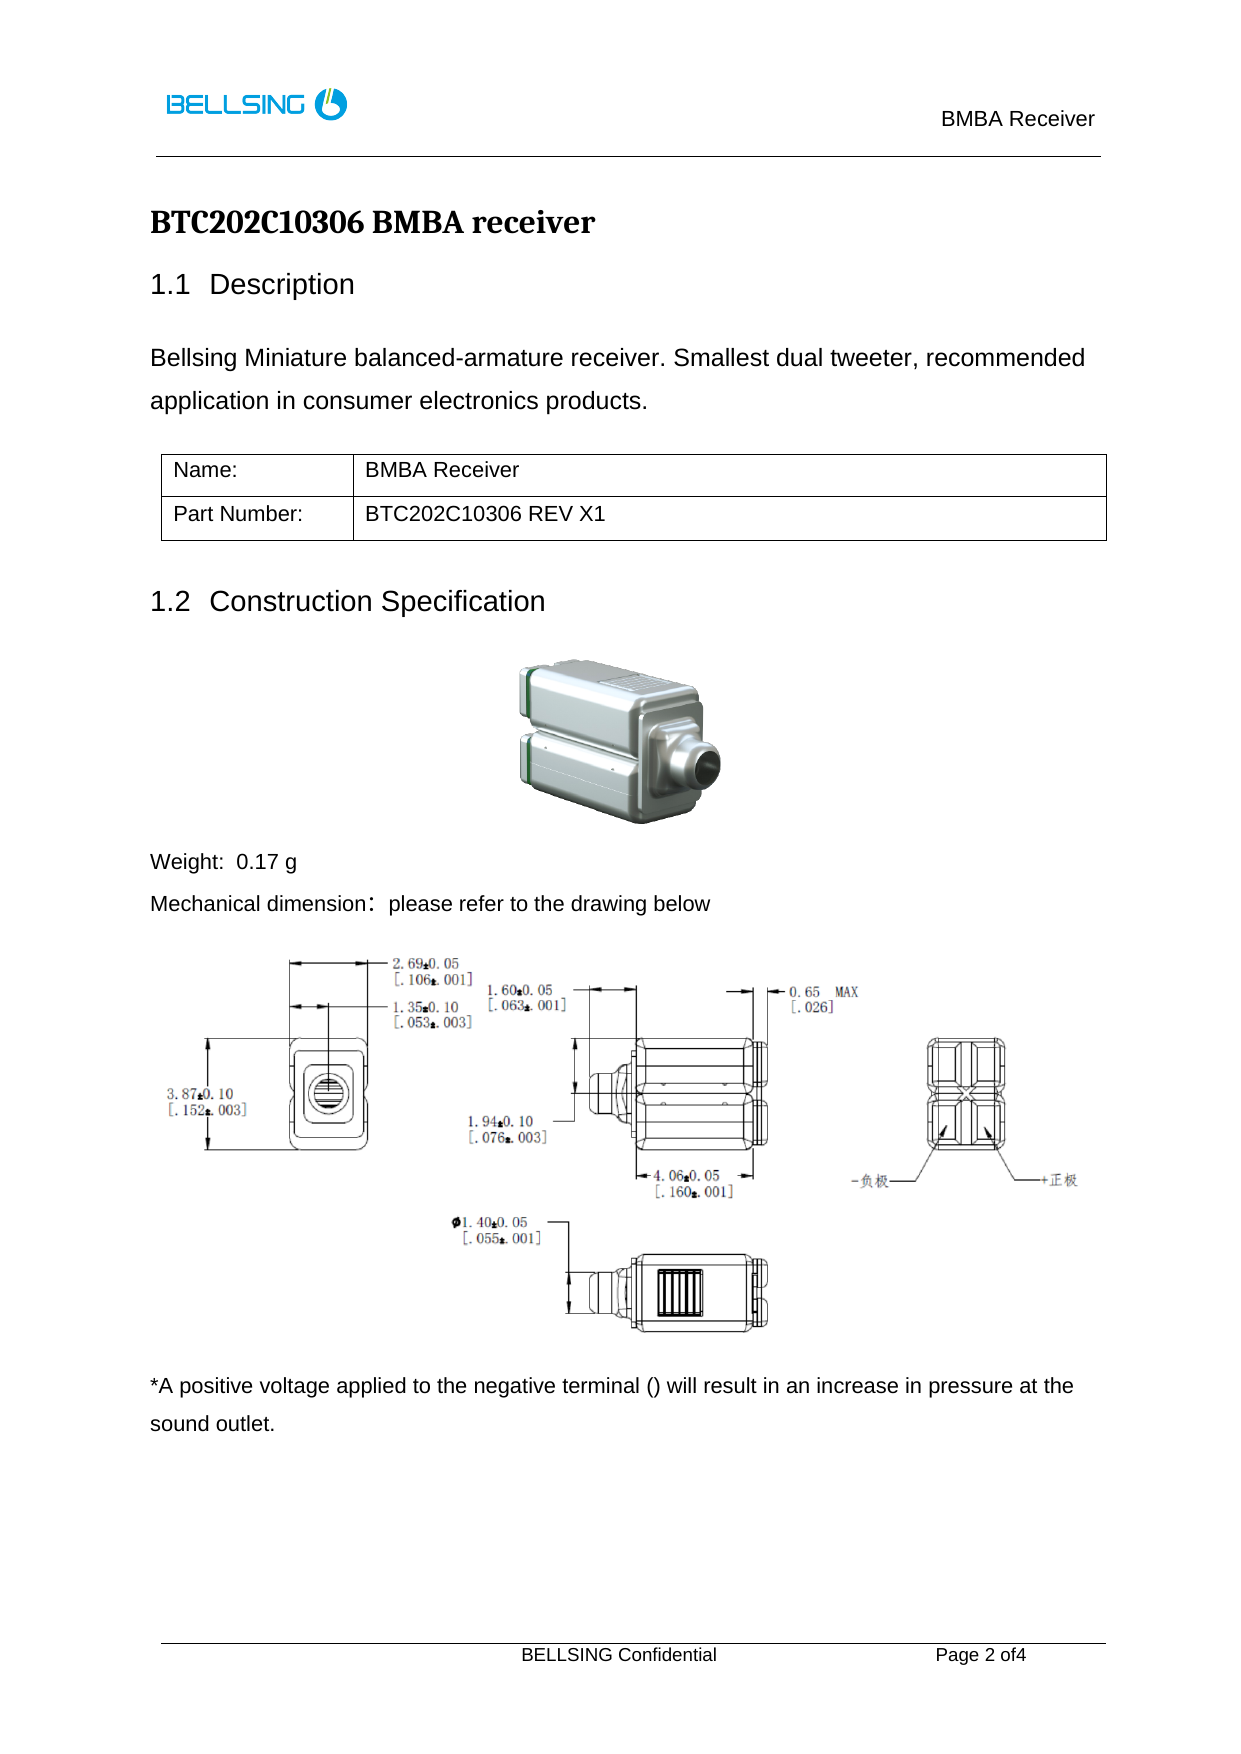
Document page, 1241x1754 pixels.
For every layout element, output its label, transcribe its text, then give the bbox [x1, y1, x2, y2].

table_cell Part Number: [162, 497, 353, 540]
text *A positive voltage applied to the negative terminal (­) will result in an increase in pressure at the sound outlet. [150, 1373, 1090, 1436]
subtitle Mechanical dimension：please refer to the drawing below [150, 886, 1090, 918]
table_header Name: [162, 455, 353, 496]
subtitle Weight: 0.17 g [150, 848, 1090, 874]
subtitle Construction Specification [150, 584, 1090, 618]
picture [150, 933, 1090, 1361]
subtitle Description [150, 267, 1090, 301]
picture [519, 659, 721, 824]
subtitle Bellsing Miniature balanced-armature receiver. Smallest dual tweeter, recommended application in consumer electronics products. [150, 343, 1090, 414]
table_header BMBA Receiver [354, 455, 1106, 496]
table_cell BTC202C10306 REV X1 [354, 497, 1106, 540]
picture [162, 84, 352, 125]
title BTC202C10306 BMBA receiver [150, 203, 1090, 242]
